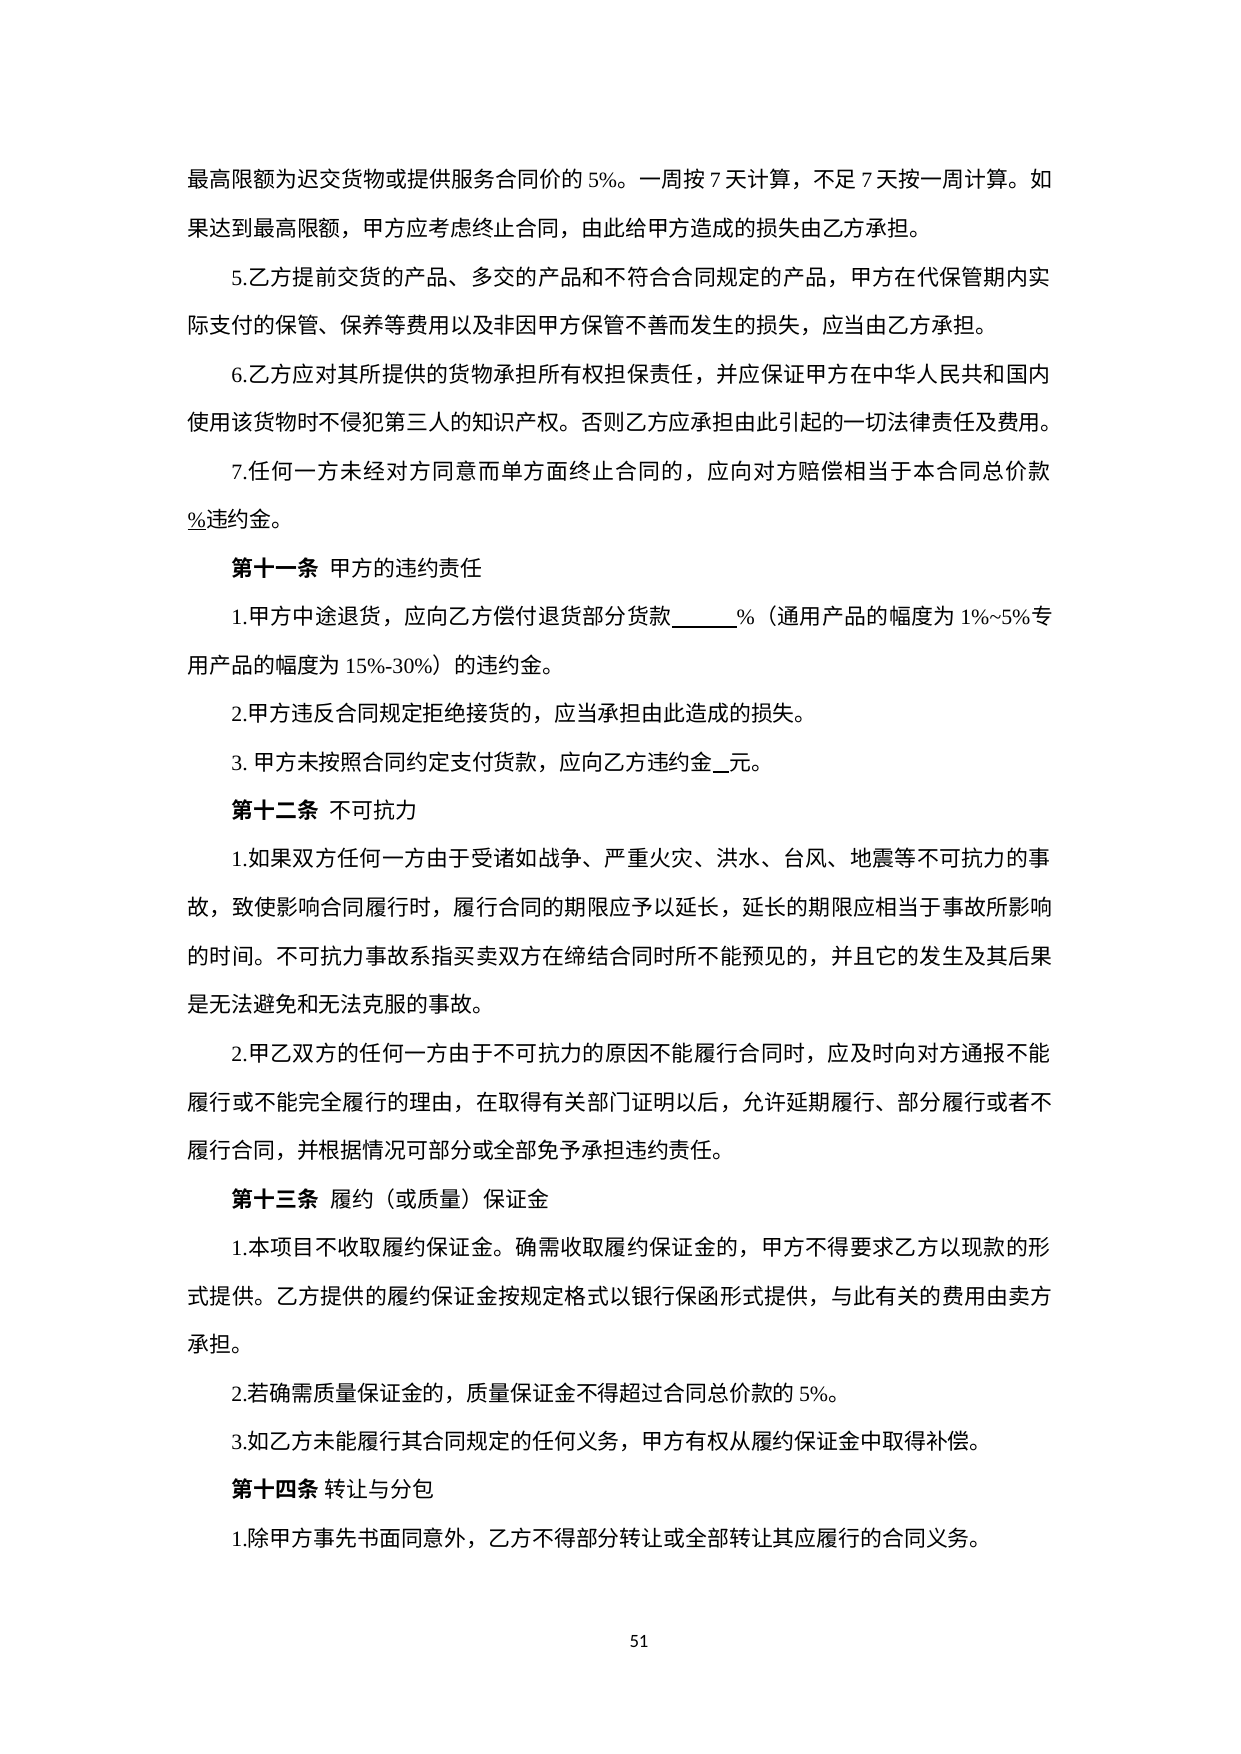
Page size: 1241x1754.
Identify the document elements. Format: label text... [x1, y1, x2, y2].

text 6.乙方应对其所提供的货物承担所有权担保责任，并应保证甲方在中华人民共和国内使用该货物时不侵犯第三人的知识产权。否则乙方应承担由此引起的一切法律责任及费用。 [187, 356, 1053, 437]
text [187, 162, 1053, 243]
text 3. 甲方未按照合同约定支付货款，应向乙方违约金 元。 [187, 744, 1053, 777]
text 第十一条 甲方的违约责任 [187, 550, 1053, 583]
text 7.任何一方未经对方同意而单方面终止合同的，应向对方赔偿相当于本合同总价款 %违约金。 [187, 453, 1053, 534]
text 5.乙方提前交货的产品、多交的产品和不符合合同规定的产品，甲方在代保管期内实际支付的保管、保养等费用以及非因甲方保管不善而发生的损失，应当由乙方承担。 [187, 259, 1053, 340]
text 2.若确需质量保证金的，质量保证金不得超过合同总价款的5%。 [187, 1375, 1053, 1408]
text 1.除甲方事先书面同意外，乙方不得部分转让或全部转让其应履行的合同义务。 [187, 1520, 1053, 1553]
text 1.如果双方任何一方由于受诸如战争、严重火灾、洪水、台风、地震等不可抗力的事故，致使影响合同履行时，履行合同的期限应予以延长，延长的期限应相当于事故所影响的时间。不可抗力事故系指买卖双方在缔结合同时所不能预见的，并且它的发生及其后果是无法避免和无法克服的事故。 [187, 841, 1053, 1019]
text 第十三条 履约（或质量）保证金 [187, 1181, 1053, 1214]
text 1.甲方中途退货，应向乙方偿付退货部分货款 %（通用产品的幅度为1%~5%专用产品的幅度为15%-30%）的违约金。 [187, 599, 1053, 680]
text 第十二条 不可抗力 [187, 792, 1053, 825]
text 3.如乙方未能履行其合同规定的任何义务，甲方有权从履约保证金中取得补偿。 [187, 1424, 1053, 1456]
text 1.本项目不收取履约保证金。确需收取履约保证金的，甲方不得要求乙方以现款的形式提供。乙方提供的履约保证金按规定格式以银行保函形式提供，与此有关的费用由卖方承担。 [187, 1229, 1053, 1359]
text 第十四条 转让与分包 [187, 1472, 1053, 1504]
text 2.甲乙双方的任何一方由于不可抗力的原因不能履行合同时，应及时向对方通报不能履行或不能完全履行的理由，在取得有关部门证明以后，允许延期履行、部分履行或者不履行合同，并根据情况可部分或全部免予承担违约责任。 [187, 1035, 1053, 1165]
text 2.甲方违反合同规定拒绝接货的，应当承担由此造成的损失。 [187, 696, 1053, 728]
